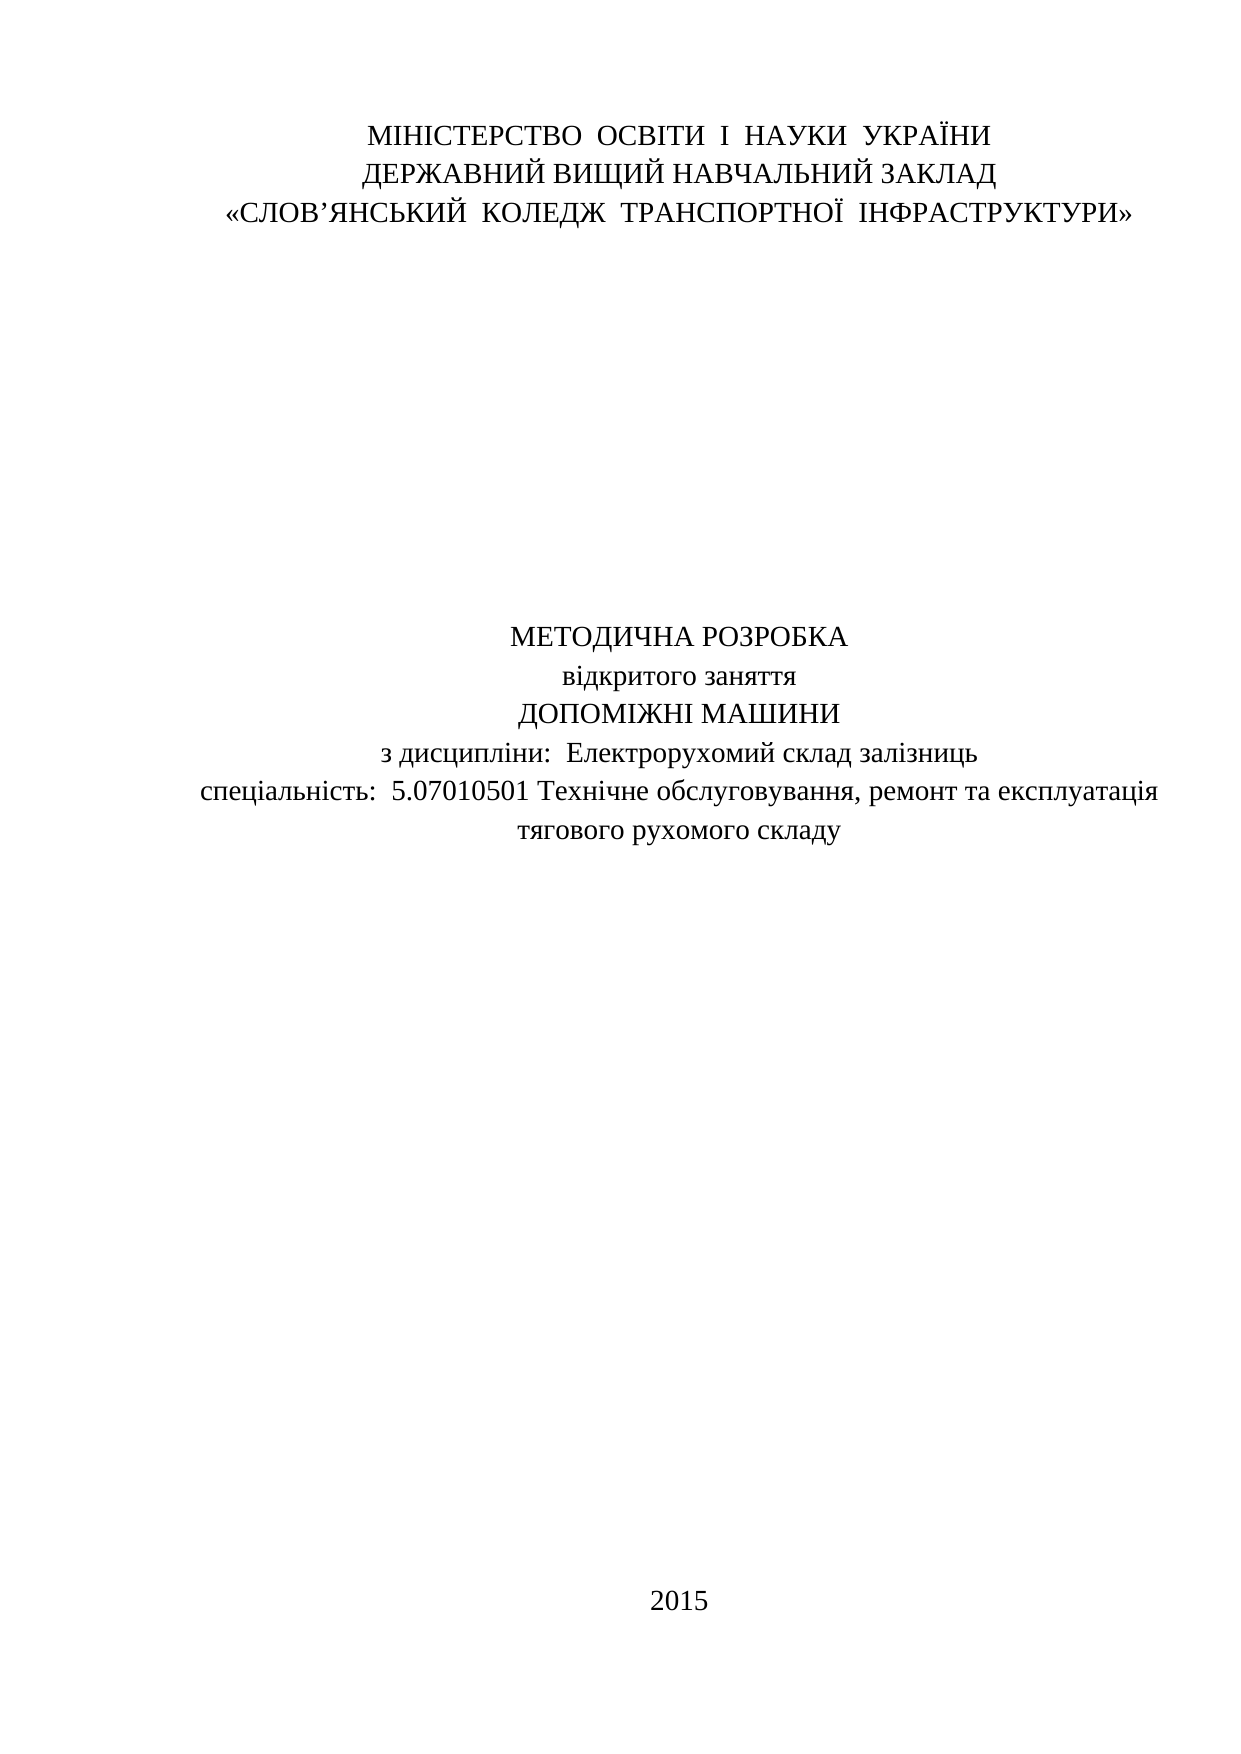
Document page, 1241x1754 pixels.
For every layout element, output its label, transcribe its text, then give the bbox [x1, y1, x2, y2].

text МІНІСТЕРСТВО ОСВІТИ І НАУКИ УКРАЇНИ [177, 118, 1181, 152]
text з дисципліни: Електрорухомий склад залізниць [177, 735, 1181, 768]
text ДОПОМІЖНІ МАШИНИ [177, 696, 1181, 730]
text відкритого заняття [177, 658, 1181, 691]
text ДЕРЖАВНИЙ ВИЩИЙ НАВЧАЛЬНИЙ ЗАКЛАД [177, 157, 1181, 190]
text «СЛОВʼЯНСЬКИЙ КОЛЕДЖ ТРАНСПОРТНОЇ ІНФРАСТРУКТУРИ» [177, 195, 1181, 229]
text спеціальність: 5.07010501 Технічне обслуговування, ремонт та експлуатація тягового рухомого складу [177, 773, 1181, 845]
text 2015 [177, 1583, 1181, 1616]
text МЕТОДИЧНА РОЗРОБКА [177, 619, 1181, 653]
